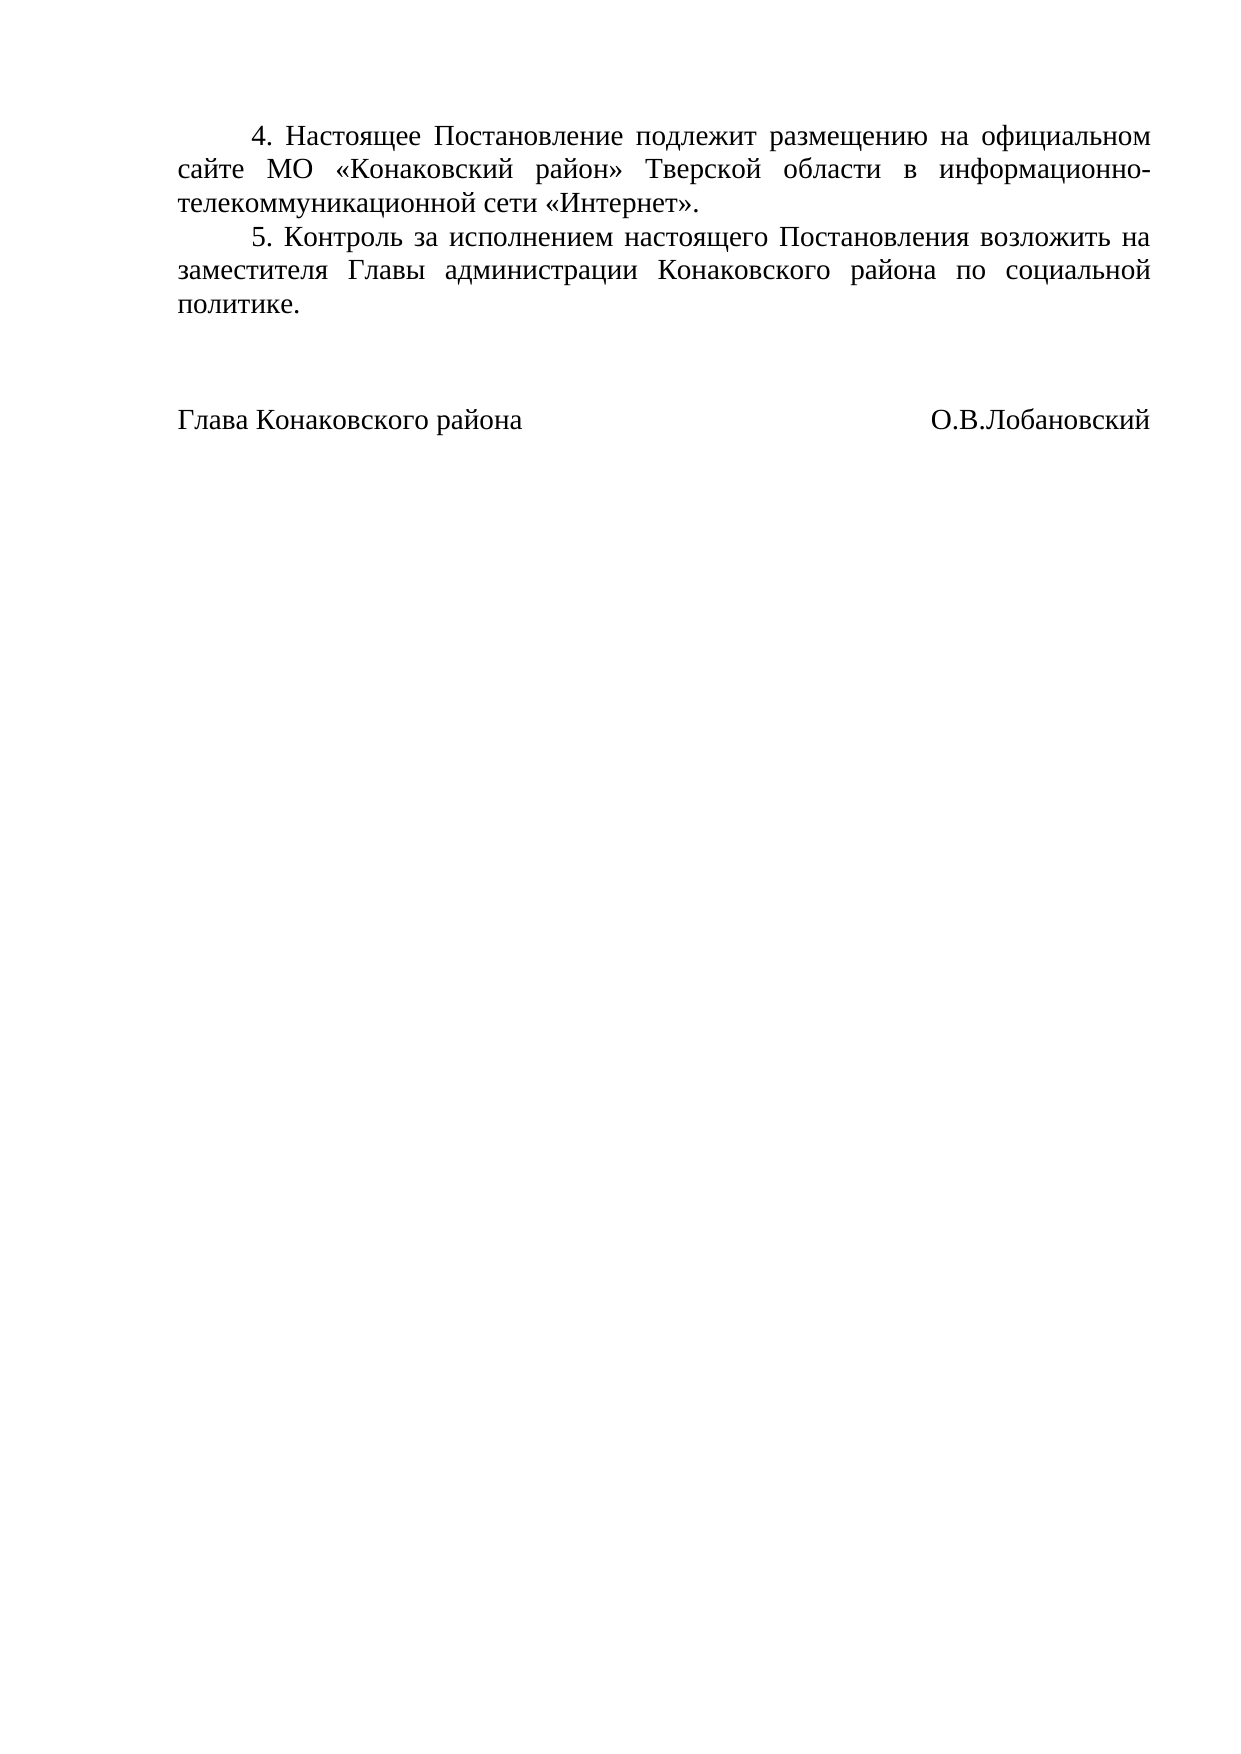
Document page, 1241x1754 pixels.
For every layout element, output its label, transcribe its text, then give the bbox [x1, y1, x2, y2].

text 5. Контроль за исполнением настоящего Постановления возложить на заместителя Главы администрации Конаковского района по социальной политике. [177, 219, 1152, 319]
text 4. Настоящее Постановление подлежит размещению на официальном сайте МО «Конаковский район» Тверской области в информационно-телекоммуникационной сети «Интернет». [177, 118, 1152, 219]
text Глава Конаковского района О.В.Лобановский [177, 402, 1152, 436]
